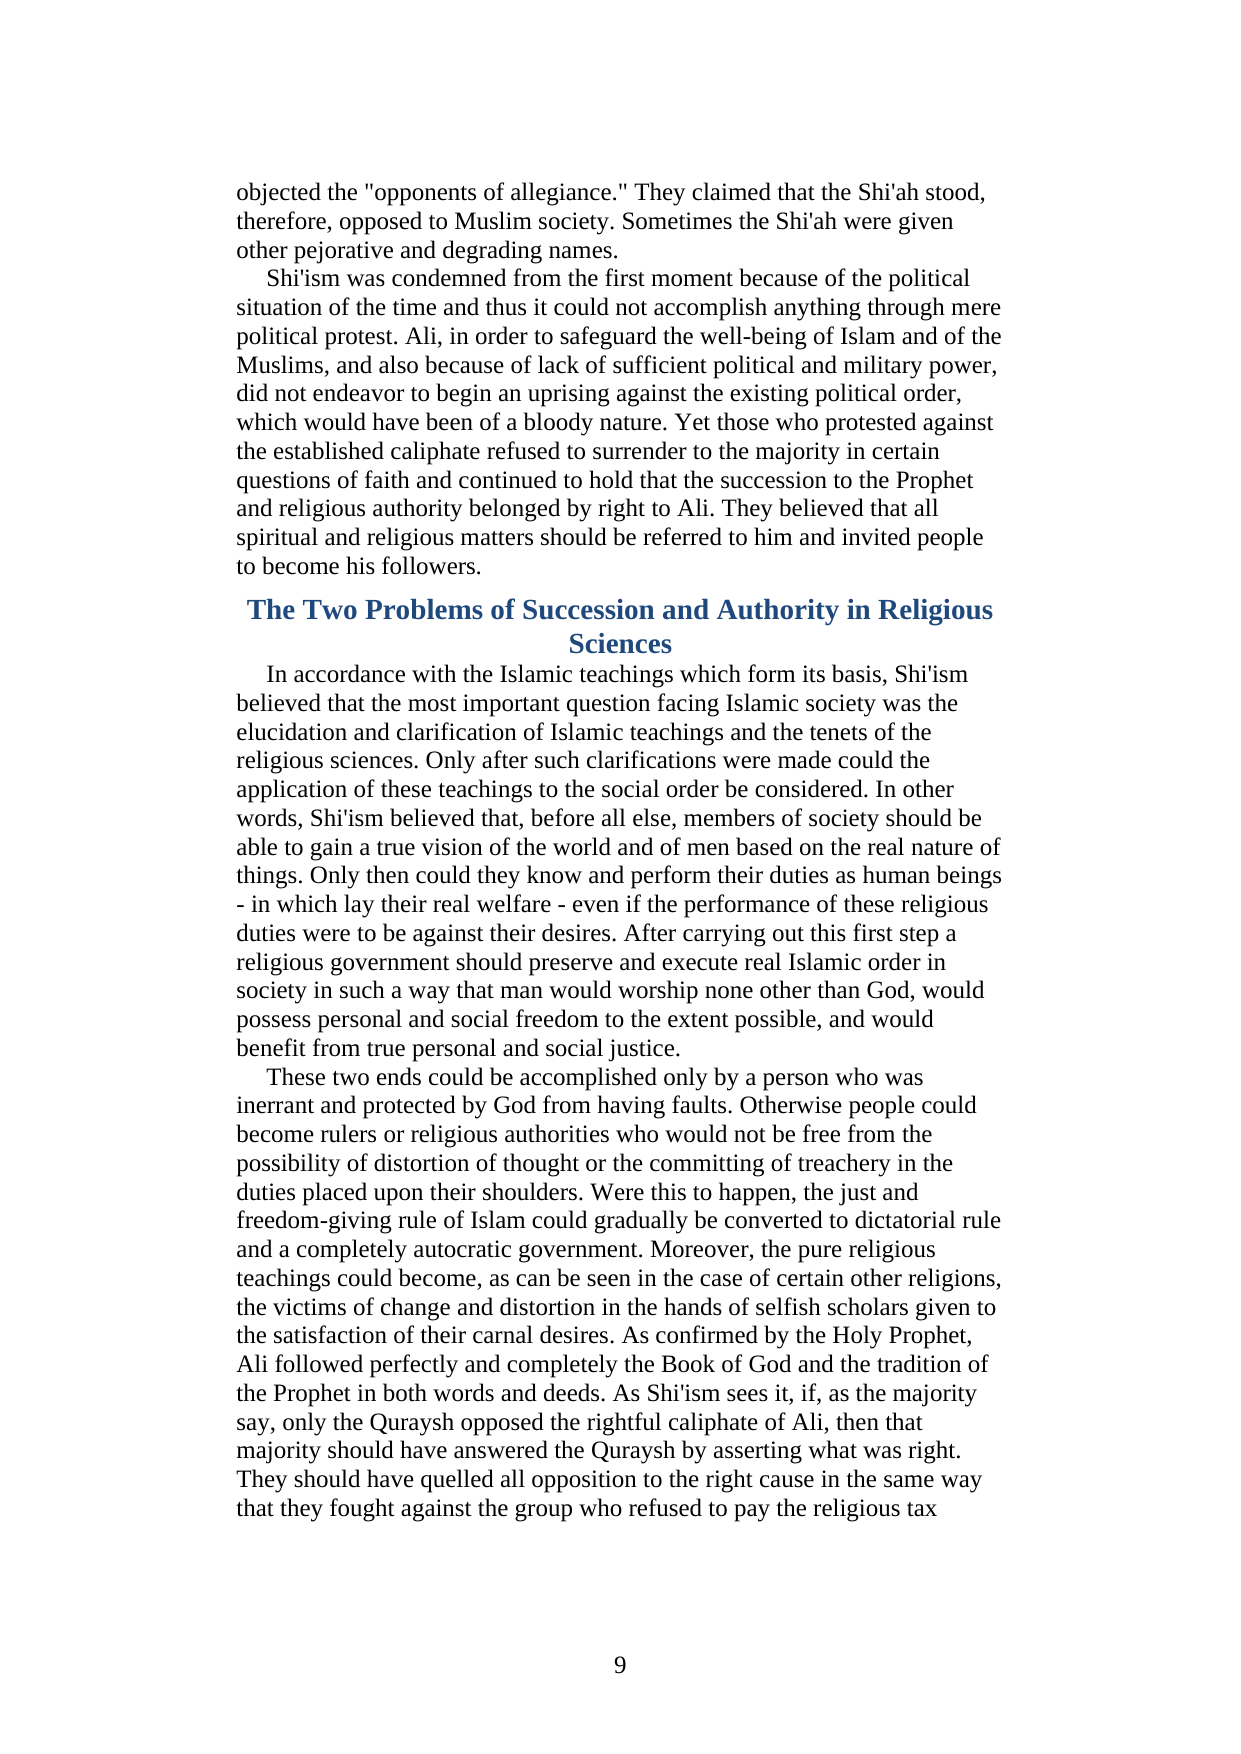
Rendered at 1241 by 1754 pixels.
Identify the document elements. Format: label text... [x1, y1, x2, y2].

text Shi'ism was condemned from the first moment because of the political situation of the time and thus it could not accomplish anything through mere political protest. Ali, in order to safeguard the well-being of Islam and of the Muslims, and also because of lack of sufficient political and military power, did not endeavor to begin an uprising against the existing political order, which would have been of a bloody nature. Yet those who protested against the established caliphate refused to surrender to the majority in certain questions of faith and continued to hold that the succession to the Prophet and religious authority belonged by right to Ali. They believed that all spiritual and religious matters should be referred to him and invited people to become his followers. [236, 263, 1004, 580]
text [236, 1062, 1004, 1522]
text In accordance with the Islamic teachings which form its basis, Shi'ism believed that the most important question facing Islamic society was the elucidation and clarification of Islamic teachings and the tenets of the religious sciences. Only after such clarifications were made could the application of these teachings to the social order be considered. In other words, Shi'ism believed that, before all else, members of society should be able to gain a true vision of the world and of men based on the real nature of things. Only then could they know and perform their duties as human beings - in which lay their real welfare - even if the performance of these religious duties were to be against their desires. After carrying out this first step a religious government should preserve and execute real Islamic order in society in such a way that man would worship none other than God, would possess personal and social freedom to the extent possible, and would benefit from true personal and social justice. [236, 659, 1004, 1062]
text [236, 177, 1004, 263]
subtitle The Two Problems of Succession and Authority in Religious Sciences [236, 592, 1004, 659]
